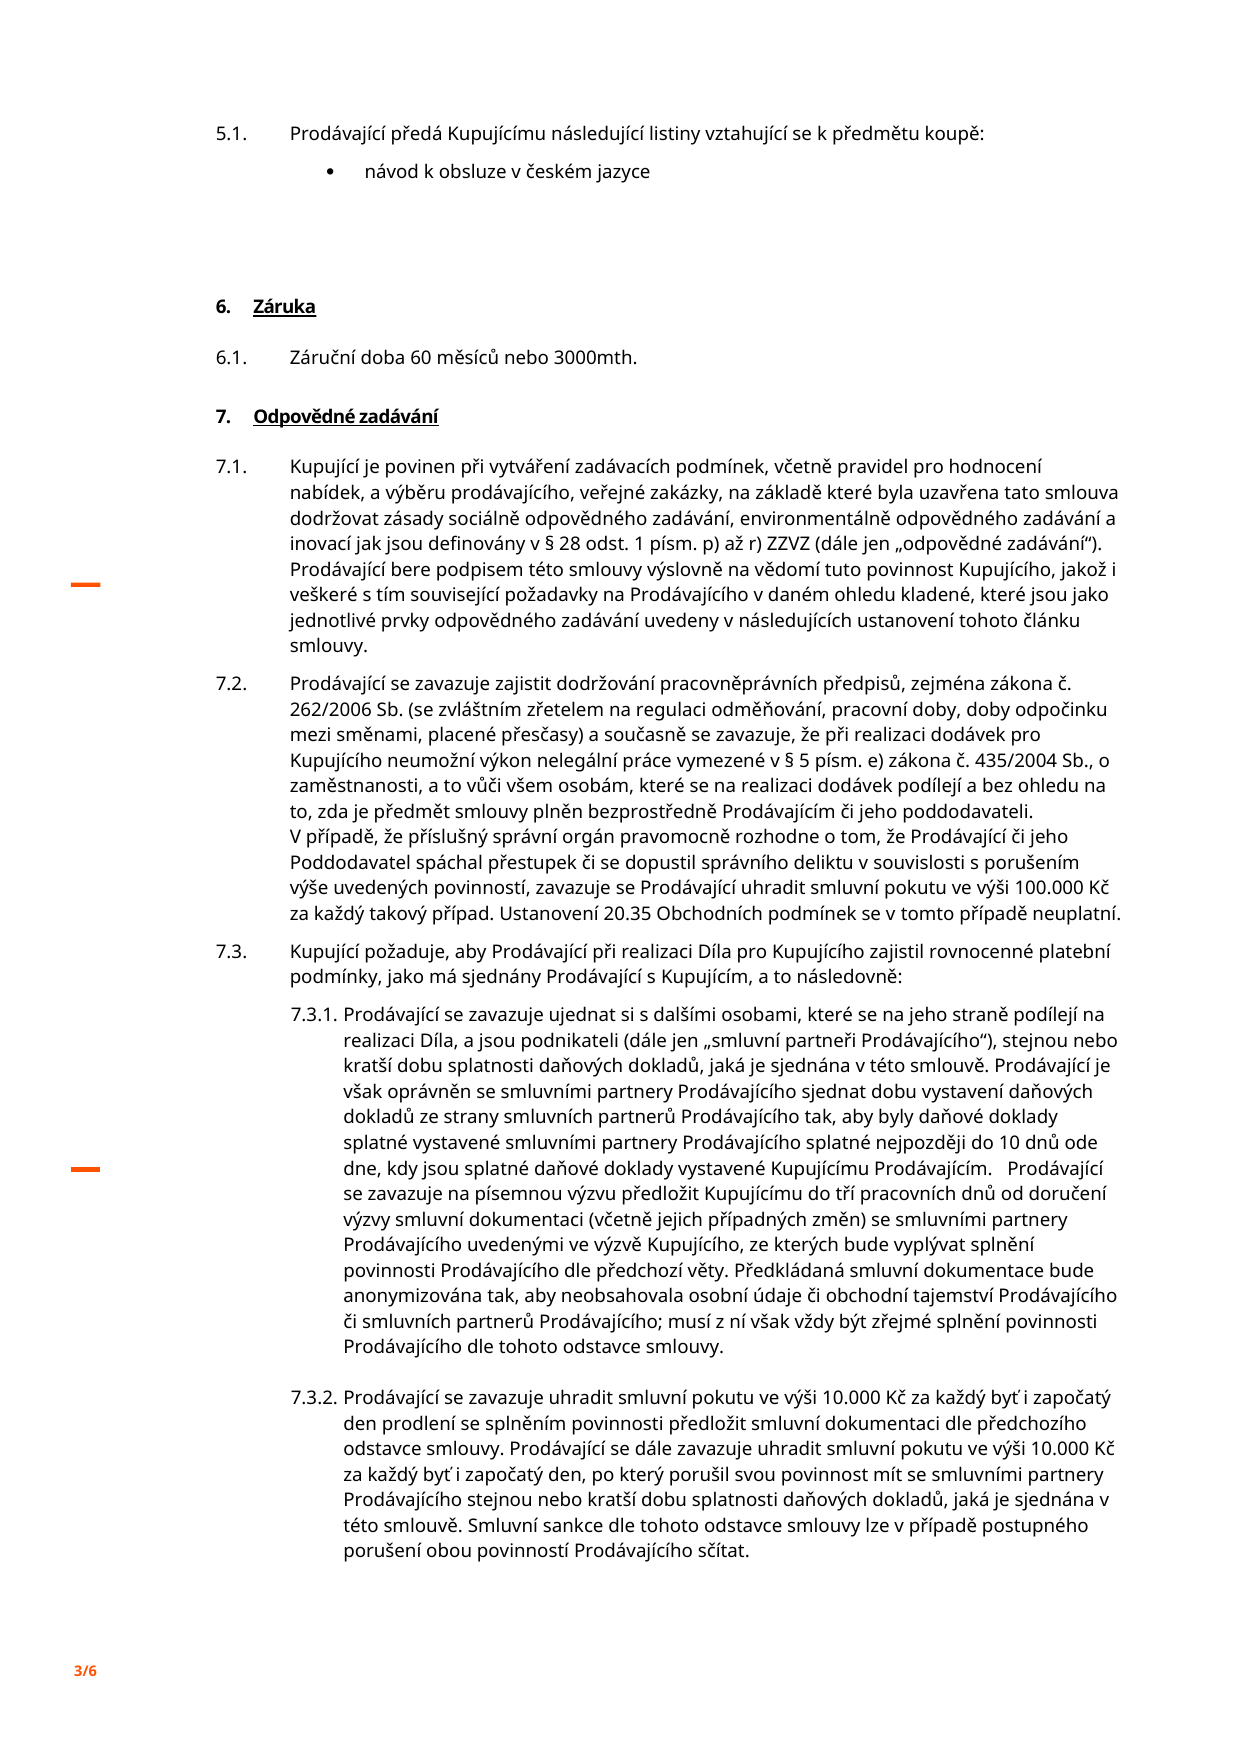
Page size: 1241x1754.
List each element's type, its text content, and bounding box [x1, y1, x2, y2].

list Kupující požaduje, aby Prodávající při realizaci Díla pro Kupujícího zajistil rovnocenné platební podmínky, jako má sjednány Prodávající s Kupujícím, a to následovně: [216, 938, 1122, 989]
list Prodávající se zavazuje uhradit smluvní pokutu ve výši 10.000 Kč za každý byť i započatý den prodlení se splněním povinnosti předložit smluvní dokumentaci dle předchozího odstavce smlouvy. Prodávající se dále zavazuje uhradit smluvní pokutu ve výši 10.000 Kč za každý byť i započatý den, po který porušil svou povinnost mít se smluvními partnery Prodávajícího stejnou nebo kratší dobu splatnosti daňových dokladů, jaká je sjednána v této smlouvě. Smluvní sankce dle tohoto odstavce smlouvy lze v případě postupného porušení obou povinností Prodávajícího sčítat. [291, 1384, 1122, 1563]
list návod k obsluze v českém jazyce [327, 159, 1122, 184]
list Kupující je povinen při vytváření zadávacích podmínek, včetně pravidel pro hodnocení nabídek, a výběru prodávajícího, veřejné zakázky, na základě které byla uzavřena tato smlouva dodržovat zásady sociálně odpovědného zadávání, environmentálně odpovědného zadávání a inovací jak jsou definovány v § 28 odst. 1 písm. p) až r) ZZVZ (dále jen „odpovědné zadávání“). Prodávající bere podpisem této smlouvy výslovně na vědomí tuto povinnost Kupujícího, jakož i veškeré s tím související požadavky na Prodávajícího v daném ohledu kladené, které jsou jako jednotlivé prvky odpovědného zadávání uvedeny v následujících ustanovení tohoto článku smlouvy. [216, 454, 1122, 658]
list Záruční doba 60 měsíců nebo 3000mth. [216, 344, 1122, 370]
list Prodávající se zavazuje ujednat si s dalšími osobami, které se na jeho straně podílejí na realizaci Díla, a jsou podnikateli (dále jen „smluvní partneři Prodávajícího“), stejnou nebo kratší dobu splatnosti daňových dokladů, jaká je sjednána v této smlouvě. Prodávající je však oprávněn se smluvními partnery Prodávajícího sjednat dobu vystavení daňových dokladů ze strany smluvních partnerů Prodávajícího tak, aby byly daňové doklady splatné vystavené smluvními partnery Prodávajícího splatné nejpozději do 10 dnů ode dne, kdy jsou splatné daňové doklady vystavené Kupujícímu Prodávajícím. Prodávající se zavazuje na písemnou výzvu předložit Kupujícímu do tří pracovních dnů od doručení výzvy smluvní dokumentaci (včetně jejich případných změn) se smluvními partnery Prodávajícího uvedenými ve výzvě Kupujícího, ze kterých bude vyplývat splnění povinnosti Prodávajícího dle předchozí věty. Předkládaná smluvní dokumentace bude anonymizována tak, aby neobsahovala osobní údaje či obchodní tajemství Prodávajícího či smluvních partnerů Prodávajícího; musí z ní však vždy být zřejmé splnění povinnosti Prodávajícího dle tohoto odstavce smlouvy. [291, 1002, 1122, 1359]
text Záruka [216, 293, 1122, 319]
list Prodávající se zavazuje zajistit dodržování pracovněprávních předpisů, zejména zákona č. 262/2006 Sb. (se zvláštním zřetelem na regulaci odměňování, pracovní doby, doby odpočinku mezi směnami, placené přesčasy) a současně se zavazuje, že při realizaci dodávek pro Kupujícího neumožní výkon nelegální práce vymezené v § 5 písm. e) zákona č. 435/2004 Sb., o zaměstnanosti, a to vůči všem osobám, které se na realizaci dodávek podílejí a bez ohledu na to, zda je předmět smlouvy plněn bezprostředně Prodávajícím či jeho poddodavateli. V případě, že příslušný správní orgán pravomocně rozhodne o tom, že Prodávající či jeho Poddodavatel spáchal přestupek či se dopustil správního deliktu v souvislosti s porušením výše uvedených povinností, zavazuje se Prodávající uhradit smluvní pokutu ve výši 100.000 Kč za každý takový případ. Ustanovení 20.35 Obchodních podmínek se v tomto případě neuplatní. [216, 671, 1122, 926]
text Odpovědné zadávání [216, 403, 1122, 429]
list Prodávající předá Kupujícímu následující listiny vztahující se k předmětu koupě: [216, 121, 1122, 146]
